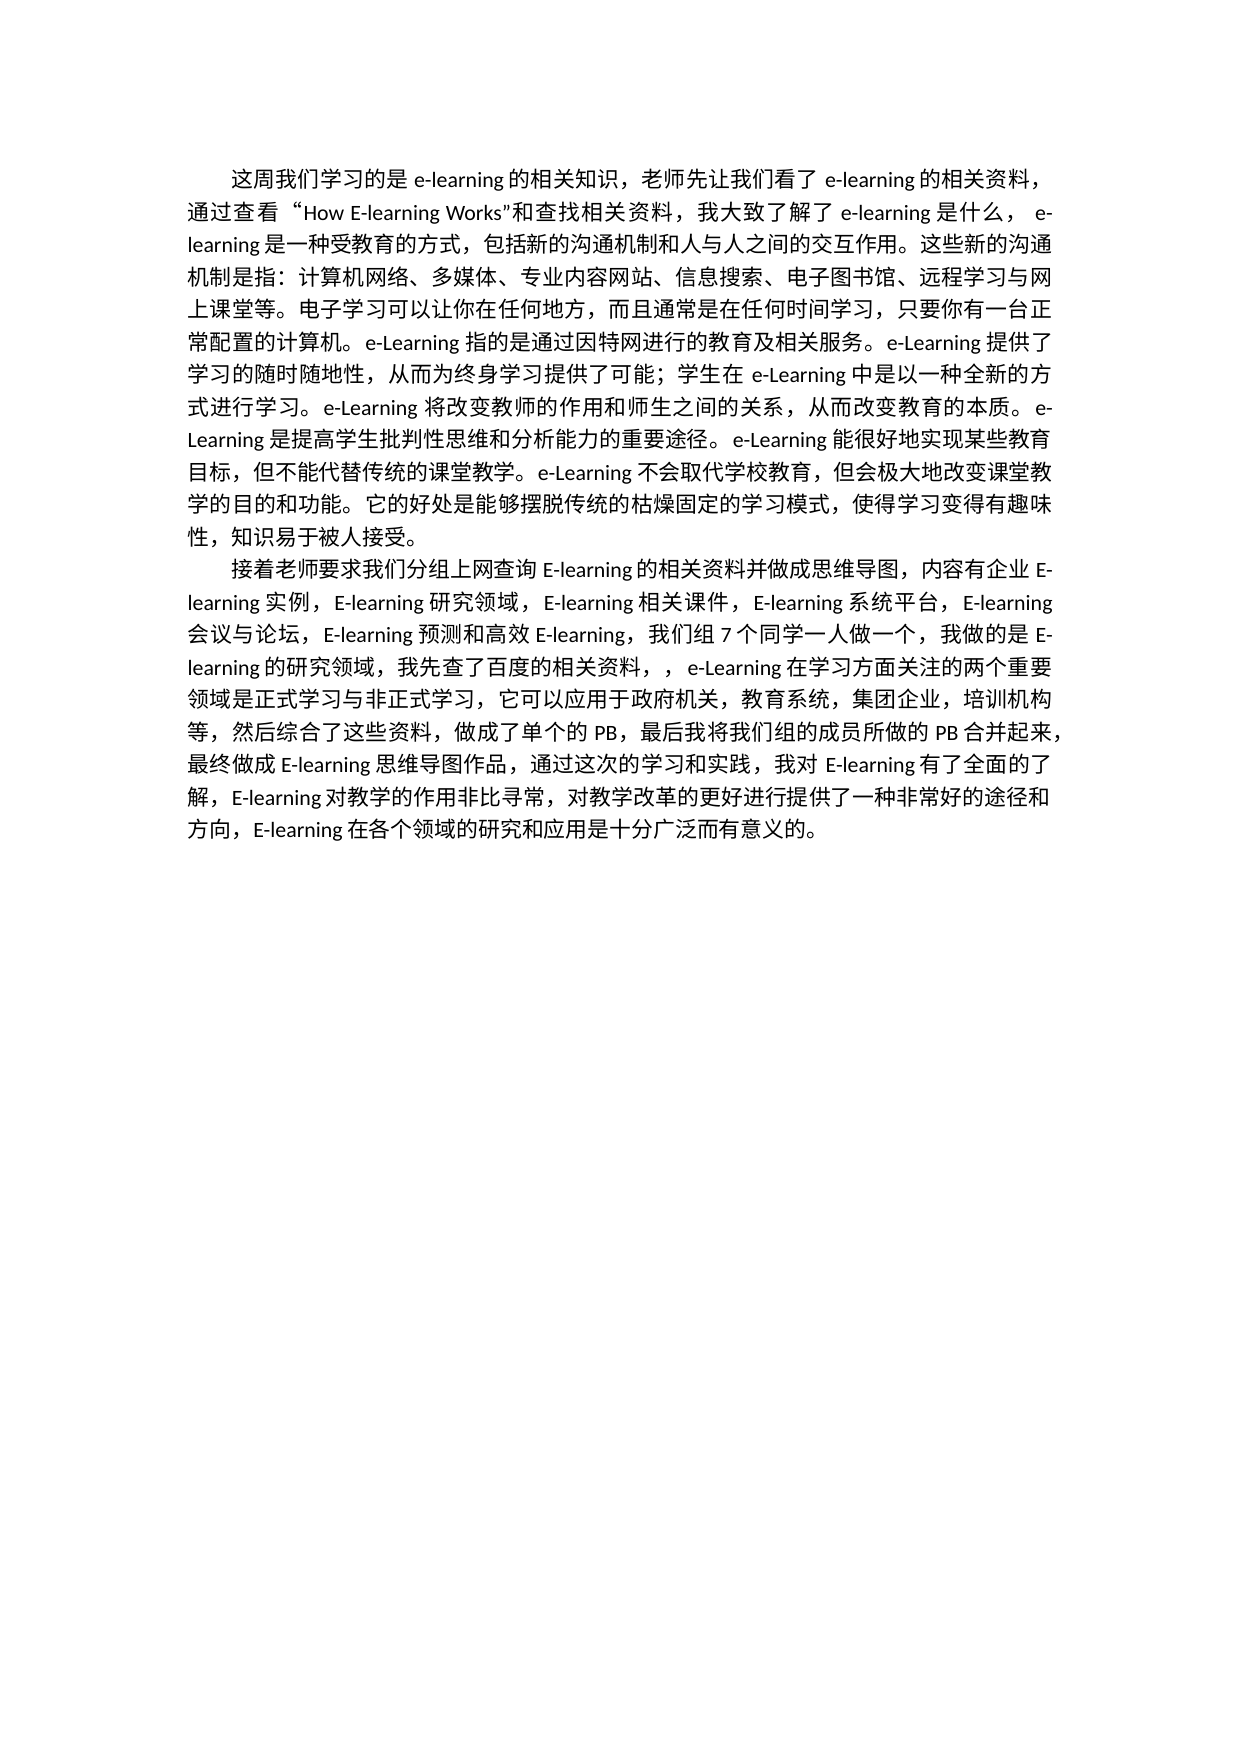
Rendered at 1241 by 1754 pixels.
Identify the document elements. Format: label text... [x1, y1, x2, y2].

text 接着老师要求我们分组上网查询E-learning的相关资料并做成思维导图，内容有企业E-learning实例，E-learning研究领域，E-learning相关课件，E-learning系统平台，E-learning会议与论坛，E-learning预测和高效E-learning，我们组7个同学一人做一个，我做的是E-learning的研究领域，我先查了百度的相关资料，，e-Learning在学习方面关注的两个重要领域是正式学习与非正式学习，它可以应用于政府机关，教育系统，集团企业，培训机构，等，然后综合了这些资料，做成了单个的PB，最后我将我们组的成员所做的PB合并起来，最终做成E-learning思维导图作品，通过这次的学习和实践，我对 E-learning有了全面的了解，E-learning对教学的作用非比寻常，对教学改革的更好进行提供了一种非常好的途径和方向，E-learning在各个领域的研究和应用是十分广泛而有意义的。 [187, 552, 1053, 844]
text 这周我们学习的是e-learning的相关知识，老师先让我们看了e-learning的相关资料，通过查看“How E-learning Works”和查找相关资料，我大致了解了e-learning是什么， e-learning是一种受教育的方式，包括新的沟通机制和人与人之间的交互作用。这些新的沟通机制是指：计算机网络、多媒体、专业内容网站、信息搜索、电子图书馆、远程学习与网上课堂等。电子学习可以让你在任何地方，而且通常是在任何时间学习，只要你有一台正常配置的计算机。e-Learning 指的是通过因特网进行的教育及相关服务。e-Learning 提供了学习的随时随地性，从而为终身学习提供了可能；学生在e-Learning 中是以一种全新的方式进行学习。e-Learning 将改变教师的作用和师生之间的关系，从而改变教育的本质。e-Learning 是提高学生批判性思维和分析能力的重要途径。e-Learning 能很好地实现某些教育目标，但不能代替传统的课堂教学。e-Learning 不会取代学校教育，但会极大地改变课堂教学的目的和功能。它的好处是能够摆脱传统的枯燥固定的学习模式，使得学习变得有趣味性，知识易于被人接受。 [187, 162, 1053, 552]
